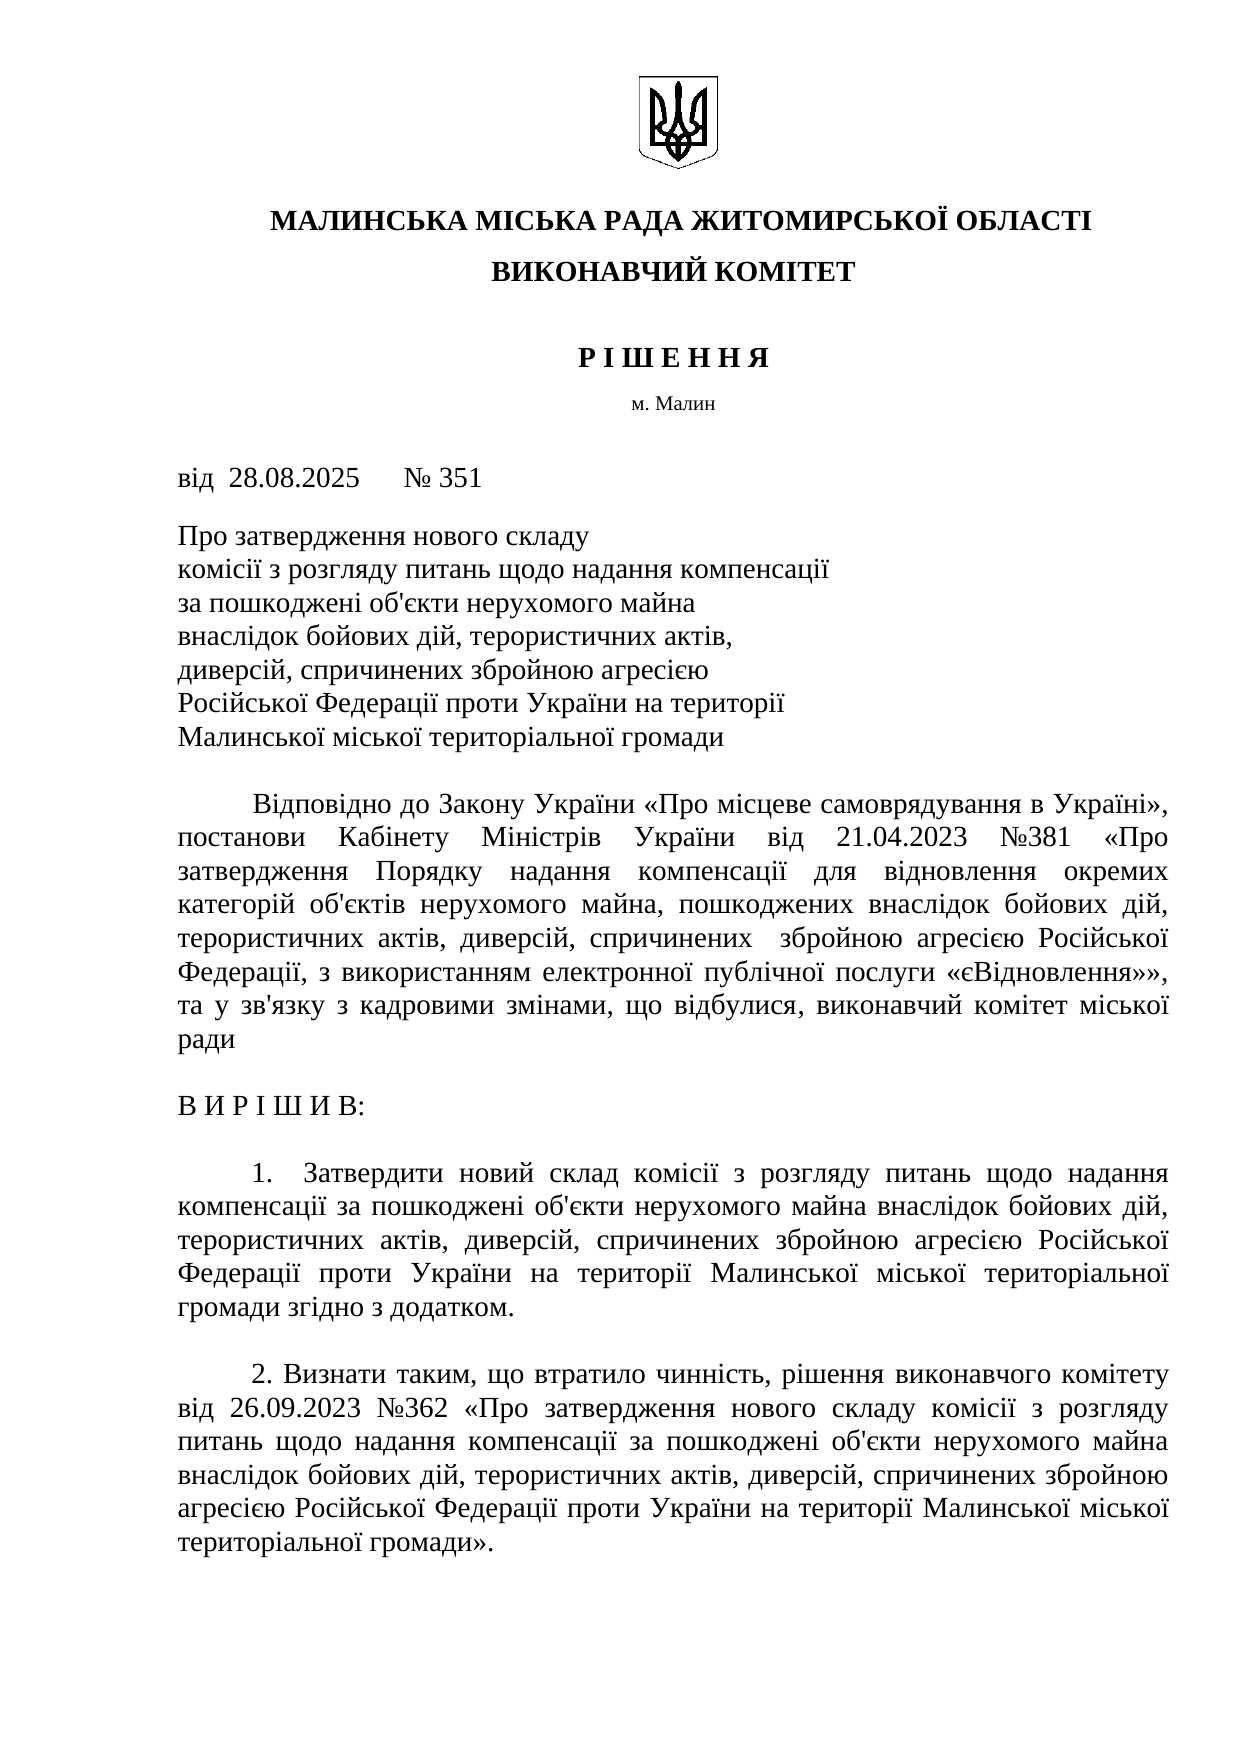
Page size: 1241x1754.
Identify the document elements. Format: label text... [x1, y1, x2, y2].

text комісії з розгляду питань щодо надання компенсації [177, 551, 1169, 585]
text за пошкоджені об'єкти нерухомого майна [177, 585, 1169, 618]
text МАЛИНСЬКА МІСЬКА РАДА ЖИТОМИРСЬКОЇ ОБЛАСТІ [177, 203, 1169, 237]
text Малинської міської територіальної громади [177, 719, 1169, 752]
text внаслідок бойових дій, терористичних актів, [177, 618, 1169, 652]
text В И Р І Ш И В: [177, 1088, 1169, 1121]
text ВИКОНАВЧИЙ КОМІТЕТ [177, 254, 1169, 287]
text Відповідно до Закону України «Про місцеве самоврядування в Україні», постанови Кабінету Міністрів України від 21.04.2023 №381 «Про затвердження Порядку надання компенсації для відновлення окремих категорій об'єктів нерухомого майна, пошкоджених внаслідок бойових дій, терористичних актів, диверсій, спричинених збройною агресією Російської Федерації, з використанням електронної публічної послуги «єВідновлення»», та у зв'язку з кадровими змінами, що відбулися, виконавчий комітет міської ради [177, 786, 1169, 1054]
text диверсій, спричинених збройною агресією [177, 652, 1169, 685]
picture [637, 75, 719, 170]
text 1. Затвердити новий склад комісії з розгляду питань щодо надання компенсації за пошкоджені об'єкти нерухомого майна внаслідок бойових дій, терористичних актів, диверсій, спричинених збройною агресією Російської Федерації проти України на території Малинської міської територіальної громади згідно з додатком. [177, 1155, 1169, 1323]
text Російської Федерації проти України на території [177, 685, 1169, 719]
text Про затвердження нового складу [177, 518, 1169, 551]
text від 28.08.2025 № 351 [177, 460, 1169, 493]
text м. Малин [177, 390, 1169, 414]
text Р І Ш Е Н Н Я [177, 340, 1169, 374]
text 2. Визнати таким, що втратило чинність, рішення виконавчого комітету від 26.09.2023 №362 «Про затвердження нового складу комісії з розгляду питань щодо надання компенсації за пошкоджені об'єкти нерухомого майна внаслідок бойових дій, терористичних актів, диверсій, спричинених збройною агресією Російської Федерації проти України на території Малинської міської територіальної громади». [177, 1356, 1169, 1557]
